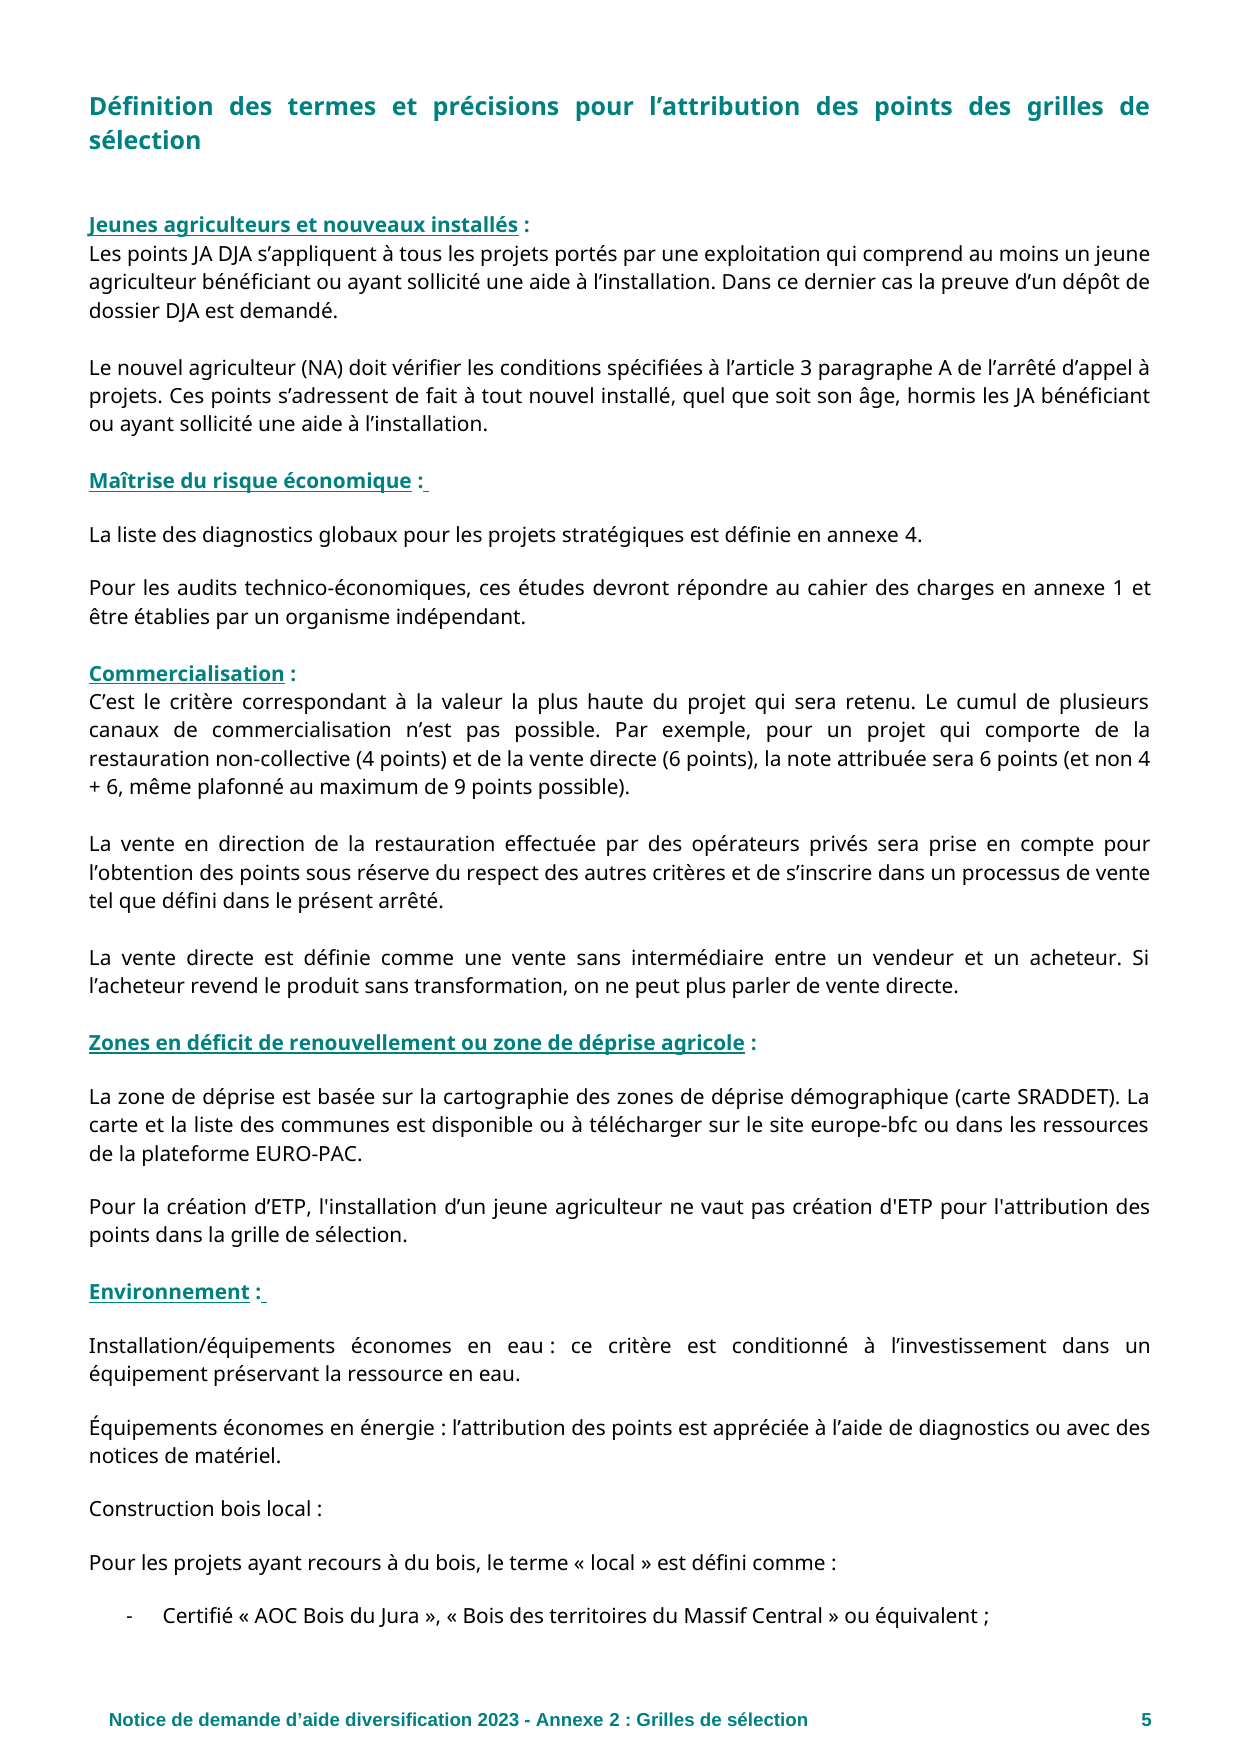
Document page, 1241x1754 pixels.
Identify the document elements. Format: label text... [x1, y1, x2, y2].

text Jeunes agriculteurs et nouveaux installés : [89, 211, 1152, 239]
text Pour les audits technico-économiques, ces études devront répondre au cahier des charges en annexe 1 et être établies par un organisme indépendant. [89, 573, 1152, 630]
text Pour la création d’ETP, l'installation d’un jeune agriculteur ne vaut pas création d'ETP pour l'attribution des points dans la grille de sélection. [89, 1192, 1152, 1249]
text Les points JA DJA s’appliquent à tous les projets portés par une exploitation qui comprend au moins un jeune agriculteur bénéficiant ou ayant sollicité une aide à l’installation. Dans ce dernier cas la preuve d’un dépôt de dossier DJA est demandé. [89, 239, 1152, 324]
text Équipements économes en énergie : l’attribution des points est appréciée à l’aide de diagnostics ou avec des notices de matériel. [89, 1413, 1152, 1469]
text Environnement : [89, 1277, 1152, 1306]
text Commercialisation : [89, 659, 1152, 687]
text Pour les projets ayant recours à du bois, le terme « local » est défini comme : [89, 1548, 1152, 1576]
text Le nouvel agriculteur (NA) doit vérifier les conditions spécifiées à l’article 3 paragraphe A de l’arrêté d’appel à projets. Ces points s’adressent de fait à tout nouvel installé, quel que soit son âge, hormis les JA bénéficiant ou ayant sollicité une aide à l’installation. [89, 353, 1152, 438]
text La vente directe est définie comme une vente sans intermédiaire entre un vendeur et un acheteur. Si l’acheteur revend le produit sans transformation, on ne peut plus parler de vente directe. [89, 943, 1152, 1000]
text Installation/équipements économes en eau : ce critère est conditionné à l’investissement dans un équipement préservant la ressource en eau. [89, 1331, 1152, 1388]
text La zone de déprise est basée sur la cartographie des zones de déprise démographique (carte SRADDET). La carte et la liste des communes est disponible ou à télécharger sur le site europe-bfc ou dans les ressources de la plateforme EURO-PAC. [89, 1082, 1152, 1167]
text Définition des termes et précisions pour l’attribution des points des grilles de sélection [89, 89, 1152, 157]
text Construction bois local : [89, 1494, 1152, 1523]
text Maîtrise du risque économique : [89, 466, 1152, 495]
text Zones en déficit de renouvellement ou zone de déprise agricole : [89, 1028, 1152, 1057]
text La vente en direction de la restauration effectuée par des opérateurs privés sera prise en compte pour l’obtention des points sous réserve du respect des autres critères et de s’inscrire dans un processus de vente tel que défini dans le présent arrêté. [89, 829, 1152, 914]
list Certifié « AOC Bois du Jura », « Bois des territoires du Massif Central » ou équivalent ; [126, 1601, 1152, 1630]
text C’est le critère correspondant à la valeur la plus haute du projet qui sera retenu. Le cumul de plusieurs canaux de commercialisation n’est pas possible. Par exemple, pour un projet qui comporte de la restauration non-collective (4 points) et de la vente directe (6 points), la note attribuée sera 6 points (et non 4 + 6, même plafonné au maximum de 9 points possible). [89, 687, 1152, 801]
text La liste des diagnostics globaux pour les projets stratégiques est définie en annexe 4. [89, 520, 1152, 548]
